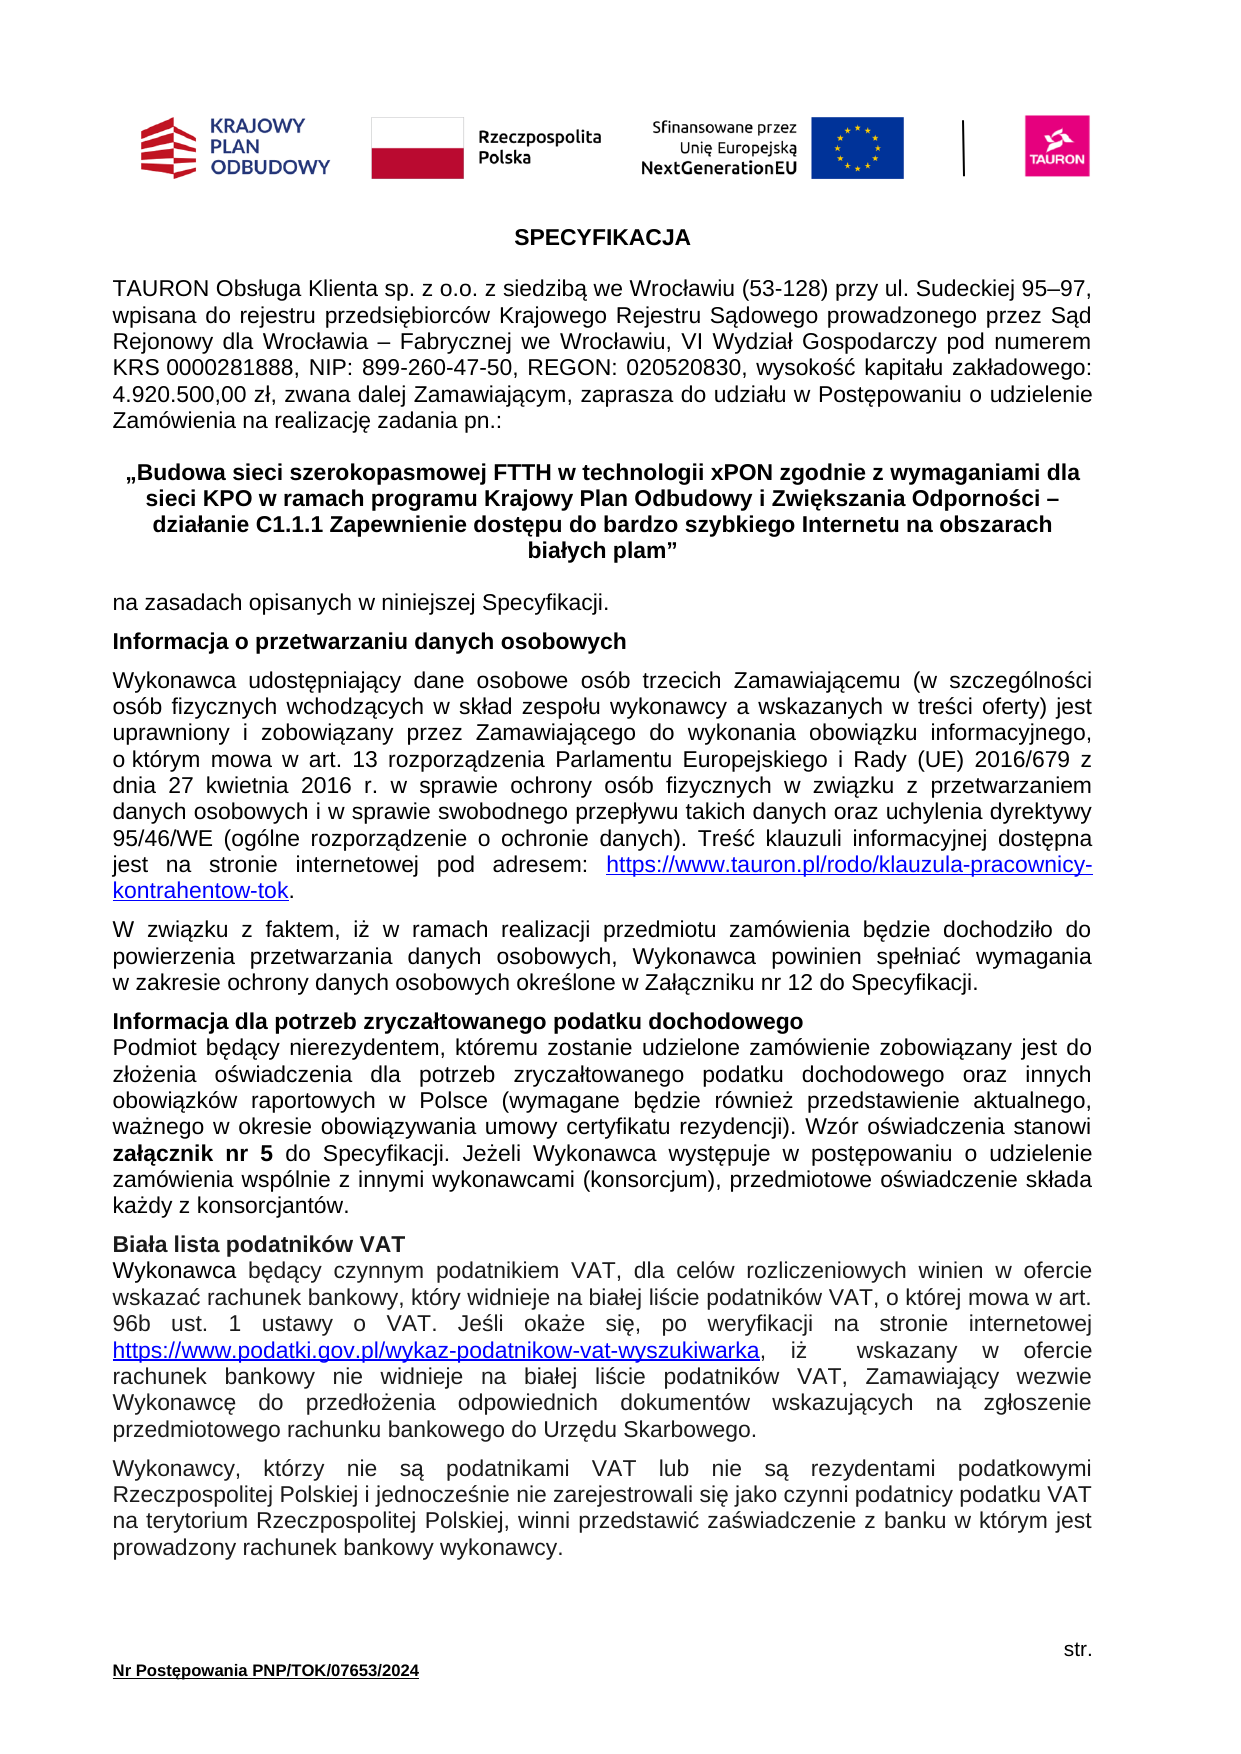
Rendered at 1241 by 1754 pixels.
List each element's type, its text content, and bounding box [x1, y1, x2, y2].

text „Budowa sieci szerokopasmowej FTTH w technologii xPON zgodnie z wymaganiami dla sieci KPO w ramach programu Krajowy Plan Odbudowy i Zwiększania Odporności – działanie C1.1.1 Zapewnienie dostępu do bardzo szybkiego Internetu na obszarach białych plam” [112, 458, 1093, 564]
text na zasadach opisanych w niniejszej Specyfikacji. [112, 589, 1093, 615]
picture [112, 73, 1125, 199]
text Informacja dla potrzeb zryczałtowanego podatku dochodowego [112, 1008, 1093, 1034]
text SPECYFIKACJA [112, 224, 1093, 250]
text Wykonawca udostępniający dane osobowe osób trzecich Zamawiającemu (w szczególności osób fizycznych wchodzących w skład zespołu wykonawcy a wskazanych w treści oferty) jest uprawniony i zobowiązany przez Zamawiającego do wykonania obowiązku informacyjnego, o którym mowa w art. 13 rozporządzenia Parlamentu Europejskiego i Rady (UE) 2016/679 z dnia 27 kwietnia 2016 r. w sprawie ochrony osób fizycznych w związku z przetwarzaniem danych osobowych i w sprawie swobodnego przepływu takich danych oraz uchylenia dyrektywy 95/46/WE (ogólne rozporządzenie o ochronie danych). Treść klauzuli informacyjnej dostępna jest na stronie internetowej pod adresem: https://www.tauron.pl/rodo/klauzula-pracownicy-kontrahentow-tok. [112, 667, 1093, 904]
text Wykonawca będący czynnym podatnikiem VAT, dla celów rozliczeniowych winien w ofercie wskazać rachunek bankowy, który widnieje na białej liście podatników VAT, o której mowa w art. 96b ust. 1 ustawy o VAT. Jeśli okaże się, po weryfikacji na stronie internetowej https://www.podatki.gov.pl/wykaz-podatnikow-vat-wyszukiwarka, iż wskazany w ofercie rachunek bankowy nie widnieje na białej liście podatników VAT, Zamawiający wezwie Wykonawcę do przedłożenia odpowiednich dokumentów wskazujących na zgłoszenie przedmiotowego rachunku bankowego do Urzędu Skarbowego. [112, 1257, 1093, 1442]
text TAURON Obsługa Klienta sp. z o.o. z siedzibą we Wrocławiu (53-128) przy ul. Sudeckiej 95–97, wpisana do rejestru przedsiębiorców Krajowego Rejestru Sądowego prowadzonego przez Sąd Rejonowy dla Wrocławia – Fabrycznej we Wrocławiu, VI Wydział Gospodarczy pod numerem KRS 0000281888, NIP: 899-260-47-50, REGON: 020520830, wysokość kapitału zakładowego: 4.920.500,00 zł, zwana dalej Zamawiającym, zaprasza do udziału w Postępowaniu o udzielenie Zamówienia na realizację zadania pn.: [112, 275, 1093, 433]
text Wykonawcy, którzy nie są podatnikami VAT lub nie są rezydentami podatkowymi Rzeczpospolitej Polskiej i jednocześnie nie zarejestrowali się jako czynni podatnicy podatku VAT na terytorium Rzeczpospolitej Polskiej, winni przedstawić zaświadczenie z banku w którym jest prowadzony rachunek bankowy wykonawcy. [112, 1454, 1093, 1560]
text Informacja o przetwarzaniu danych osobowych [112, 628, 1093, 654]
text W związku z faktem, iż w ramach realizacji przedmiotu zamówienia będzie dochodziło do powierzenia przetwarzania danych osobowych, Wykonawca powinien spełniać wymagania w zakresie ochrony danych osobowych określone w Załączniku nr 12 do Specyfikacji. [112, 916, 1093, 995]
text Podmiot będący nierezydentem, któremu zostanie udzielone zamówienie zobowiązany jest do złożenia oświadczenia dla potrzeb zryczałtowanego podatku dochodowego oraz innych obowiązków raportowych w Polsce (wymagane będzie również przedstawienie aktualnego, ważnego w okresie obowiązywania umowy certyfikatu rezydencji). Wzór oświadczenia stanowi załącznik nr 5 do Specyfikacji. Jeżeli Wykonawca występuje w postępowaniu o udzielenie zamówienia wspólnie z innymi wykonawcami (konsorcjum), przedmiotowe oświadczenie składa każdy z konsorcjantów. [112, 1034, 1093, 1219]
text Biała lista podatników VAT [112, 1231, 1093, 1257]
